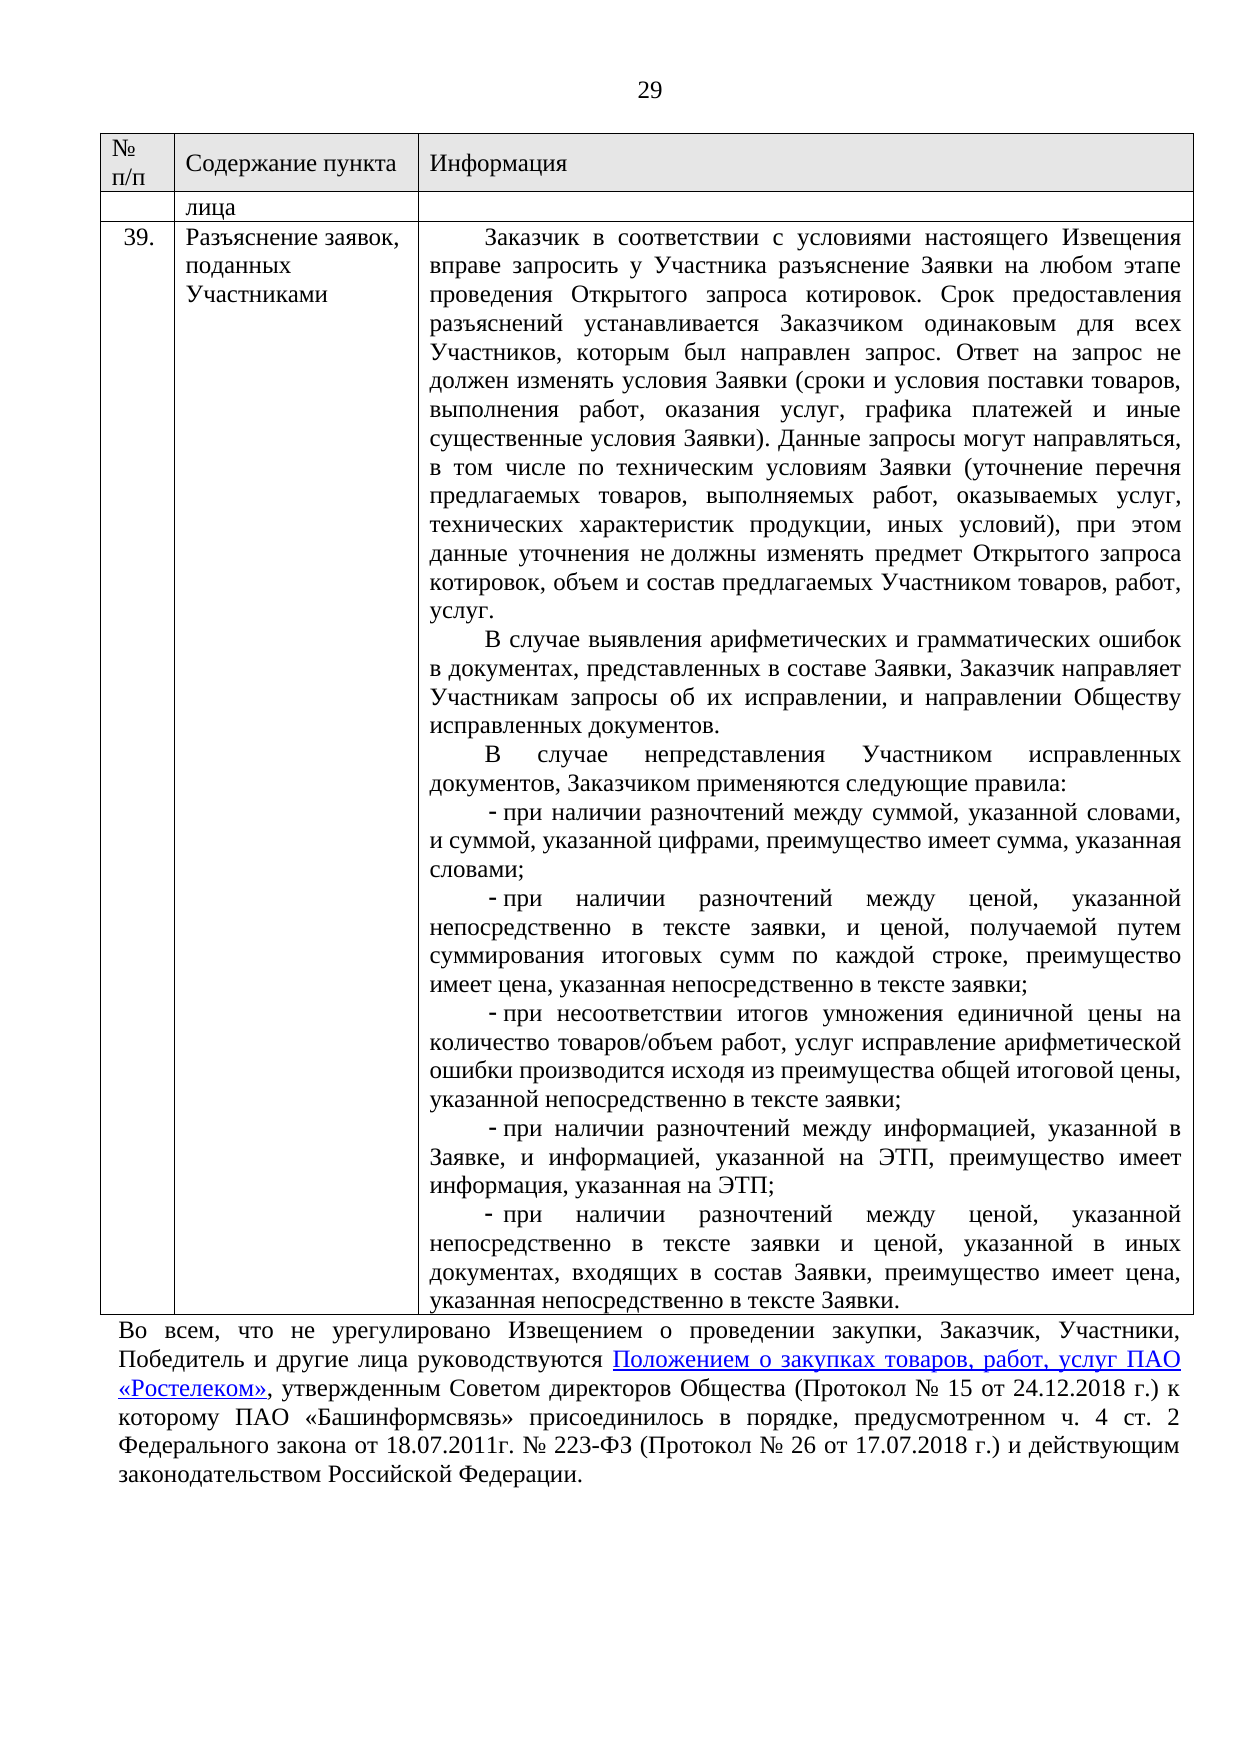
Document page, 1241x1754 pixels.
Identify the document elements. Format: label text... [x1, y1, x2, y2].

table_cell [419, 192, 1193, 221]
table_header Содержание пункта [175, 134, 418, 191]
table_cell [175, 192, 418, 221]
table_cell Заказчик в соответствии с условиями настоящего Извещения вправе запросить у Участника разъяснение Заявки на любом этапе проведения Открытого запроса котировок. Срок предоставления разъяснений устанавливается Заказчиком одинаковым для всех Участников, которым был направлен запрос. Ответ на запрос не должен изменять условия Заявки (сроки и условия поставки товаров, выполнения работ, оказания услуг, графика платежей и иные существенные условия Заявки). Данные запросы могут направляться, в том числе по техническим условиям Заявки (уточнение перечня предлагаемых товаров, выполняемых работ, оказываемых услуг, технических характеристик продукции, иных условий), при этом данные уточнения не должны изменять предмет Открытого запроса котировок, объем и состав предлагаемых Участником товаров, работ, услуг. В случае выявления арифметических и грамматических ошибок в документах, представленных в составе Заявки, Заказчик направляет Участникам запросы об их исправлении, и направлении Обществу исправленных документов. В случае непредставления Участником исправленных документов, Заказчиком применяются следующие правила: при наличии разночтений между суммой, указанной словами, и суммой, указанной цифрами, преимущество имеет сумма, указанная словами; при наличии разночтений между ценой, указанной непосредственно в тексте заявки, и ценой, получаемой путем суммирования итоговых сумм по каждой строке, преимущество имеет цена, указанная непосредственно в тексте заявки; при несоответствии итогов умножения единичной цены на количество товаров/объем работ, услуг исправление арифметической ошибки производится исходя из преимущества общей итоговой цены, указанной непосредственно в тексте заявки; при наличии разночтений между информацией, указанной в Заявке, и информацией, указанной на ЭТП, преимущество имеет информация, указанная на ЭТП; при наличии разночтений между ценой, указанной непосредственно в тексте заявки и ценой, указанной в иных документах, входящих в состав Заявки, преимущество имеет цена, указанная непосредственно в тексте Заявки. [419, 222, 1193, 1314]
text Во всем, что не урегулировано Извещением о проведении закупки, Заказчик, Участники, Победитель и другие лица руководствуются Положением о закупках товаров, работ, услуг ПАО «Ростелеком», утвержденным Советом директоров Общества (Протокол № 15 от 24.12.2018 г.) к которому ПАО «Башинформсвязь» присоединилось в порядке, предусмотренном ч. 4 ст. 2 Федерального закона от 18.07.2011г. № 223-ФЗ (Протокол № 26 от 17.07.2018 г.) и действующим законодательством Российской Федерации. [118, 1315, 1181, 1488]
table_cell [101, 192, 174, 221]
table_cell Разъяснение заявок, поданных Участниками [175, 222, 418, 1314]
table_header Информация [419, 134, 1193, 191]
table_cell [101, 222, 174, 1314]
table_header № п/п [101, 134, 174, 191]
